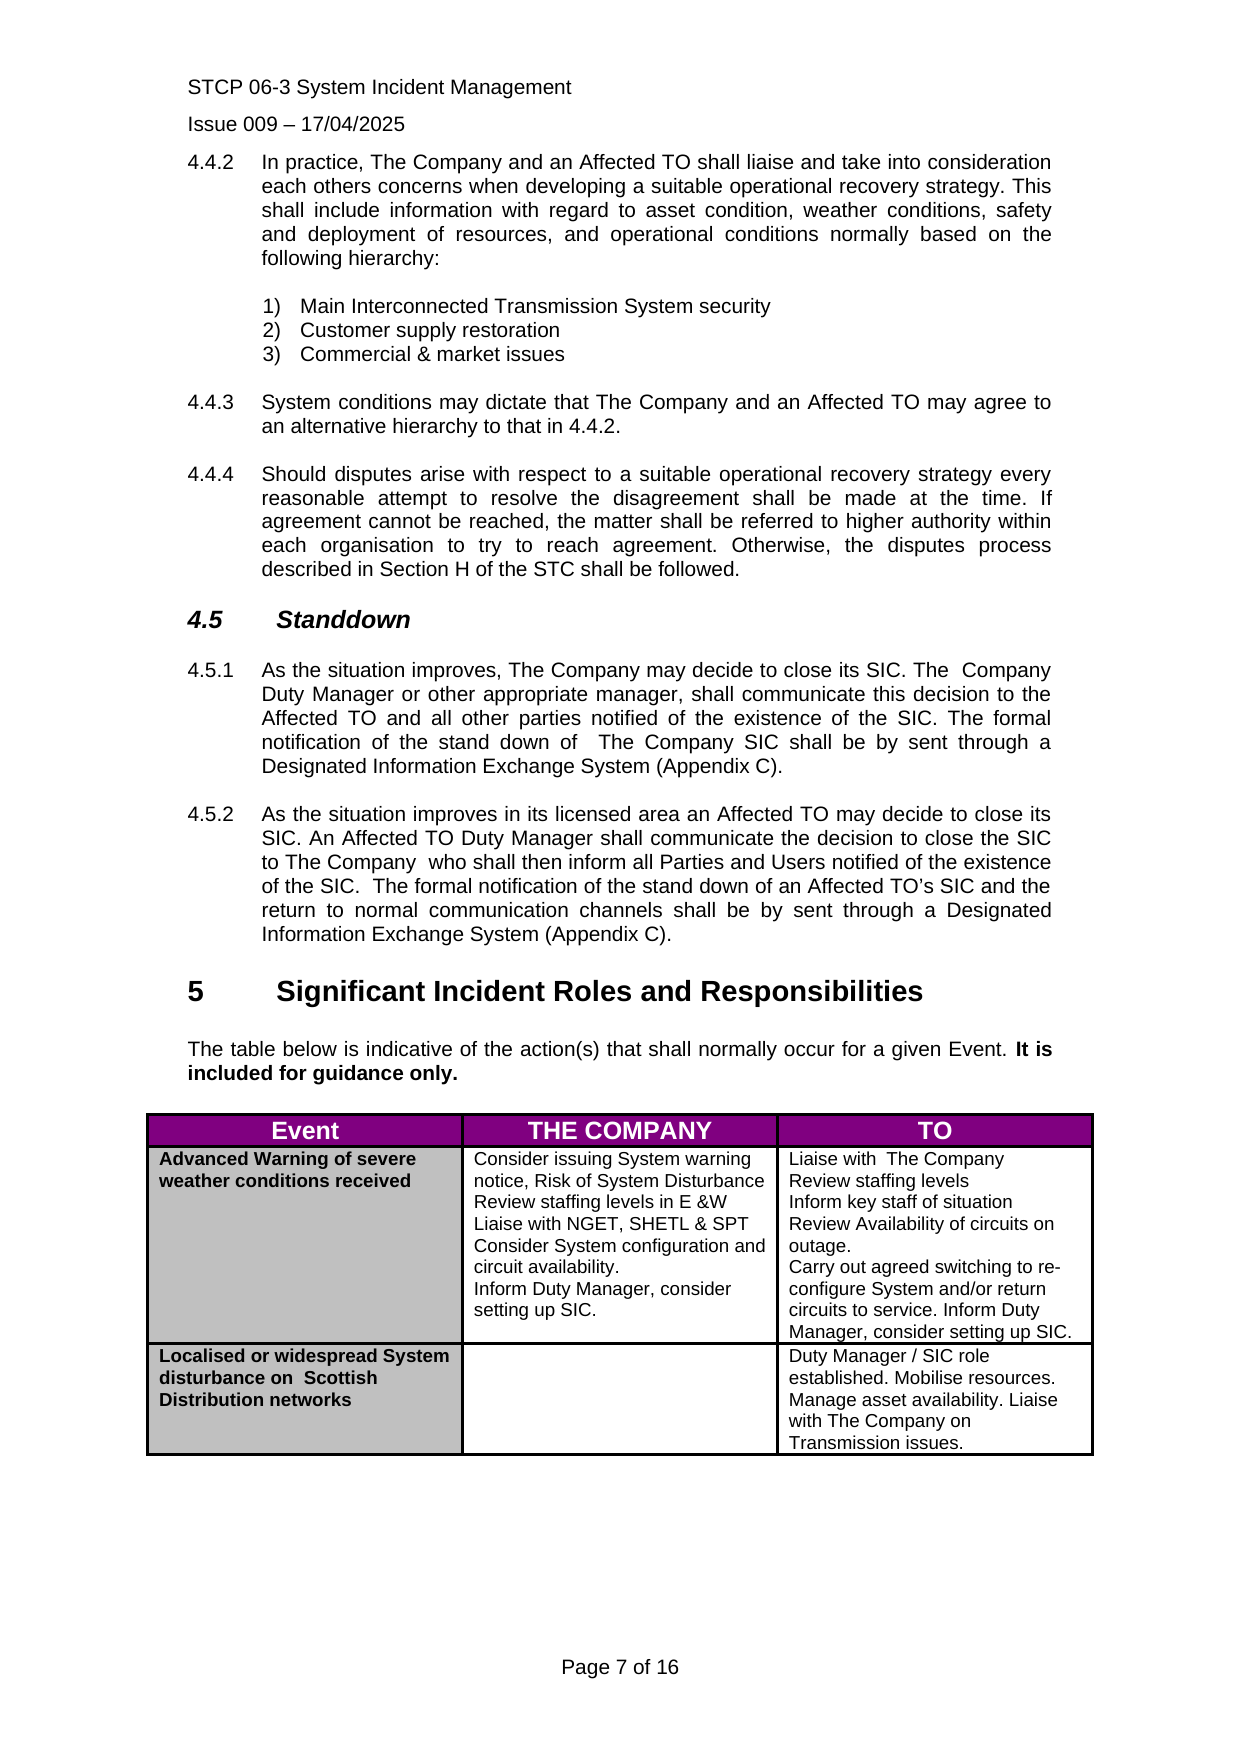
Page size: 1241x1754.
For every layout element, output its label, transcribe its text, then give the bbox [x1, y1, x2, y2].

subtitle System conditions may dictate that The Company and an Affected TO may agree to an alternative hierarchy to that in 4.4.2. [187, 389, 1053, 437]
table_cell Liaise with The Company Review staffing levels Inform key staff of situation Review Availability of circuits on outage. Carry out agreed switching to re-configure System and/or return circuits to service. Inform Duty Manager, consider setting up SIC. [779, 1148, 1091, 1342]
subtitle Standdown [187, 605, 1053, 634]
subtitle As the situation improves in its licensed area an Affected TO may decide to close its SIC. An Affected TO Duty Manager shall communicate the decision to close the SIC to The Company who shall then inform all Parties and Users notified of the existence of the SIC. The formal notification of the stand down of an Affected TO’s SIC and the return to normal communication channels shall be by sent through a Designated Information Exchange System (Appendix C). [187, 802, 1053, 945]
subtitle Significant Incident Roles and Responsibilities [187, 974, 1053, 1008]
table_cell Advanced Warning of severe weather conditions received [149, 1148, 461, 1342]
table_cell Localised or widespread System disturbance on Scottish Distribution networks [149, 1345, 461, 1453]
subtitle In practice, The Company and an Affected TO shall liaise and take into consideration each others concerns when developing a suitable operational recovery strategy. This shall include information with regard to asset condition, weather conditions, safety and deployment of resources, and operational conditions normally based on the following hierarchy: [187, 150, 1053, 270]
text The table below is indicative of the action(s) that shall normally occur for a given Event. It is included for guidance only. [187, 1036, 1053, 1084]
title Commercial & market issues [262, 342, 1053, 366]
table_cell Consider issuing System warning notice, Risk of System Disturbance Review staffing levels in E &W Liaise with NGET, SHETL & SPT Consider System configuration and circuit availability. Inform Duty Manager, consider setting up SIC. [464, 1148, 776, 1342]
table_header TO [779, 1116, 1091, 1145]
table_header Event [149, 1116, 461, 1145]
table_header THE COMPANY [464, 1116, 776, 1145]
title Main Interconnected Transmission System security [262, 294, 1053, 318]
subtitle Should disputes arise with respect to a suitable operational recovery strategy every reasonable attempt to resolve the disagreement shall be made at the time. If agreement cannot be reached, the matter shall be referred to higher authority within each organisation to try to reach agreement. Otherwise, the disputes process described in Section H of the STC shall be followed. [187, 461, 1053, 581]
title Customer supply restoration [262, 318, 1053, 342]
subtitle As the situation improves, The Company may decide to close its SIC. The Company Duty Manager or other appropriate manager, shall communicate this decision to the Affected TO and all other parties notified of the existence of the SIC. The formal notification of the stand down of The Company SIC shall be by sent through a Designated Information Exchange System (Appendix C). [187, 658, 1053, 778]
table_cell Duty Manager / SIC role established. Mobilise resources. Manage asset availability. Liaise with The Company on Transmission issues. [779, 1345, 1091, 1453]
table_cell [464, 1345, 776, 1453]
